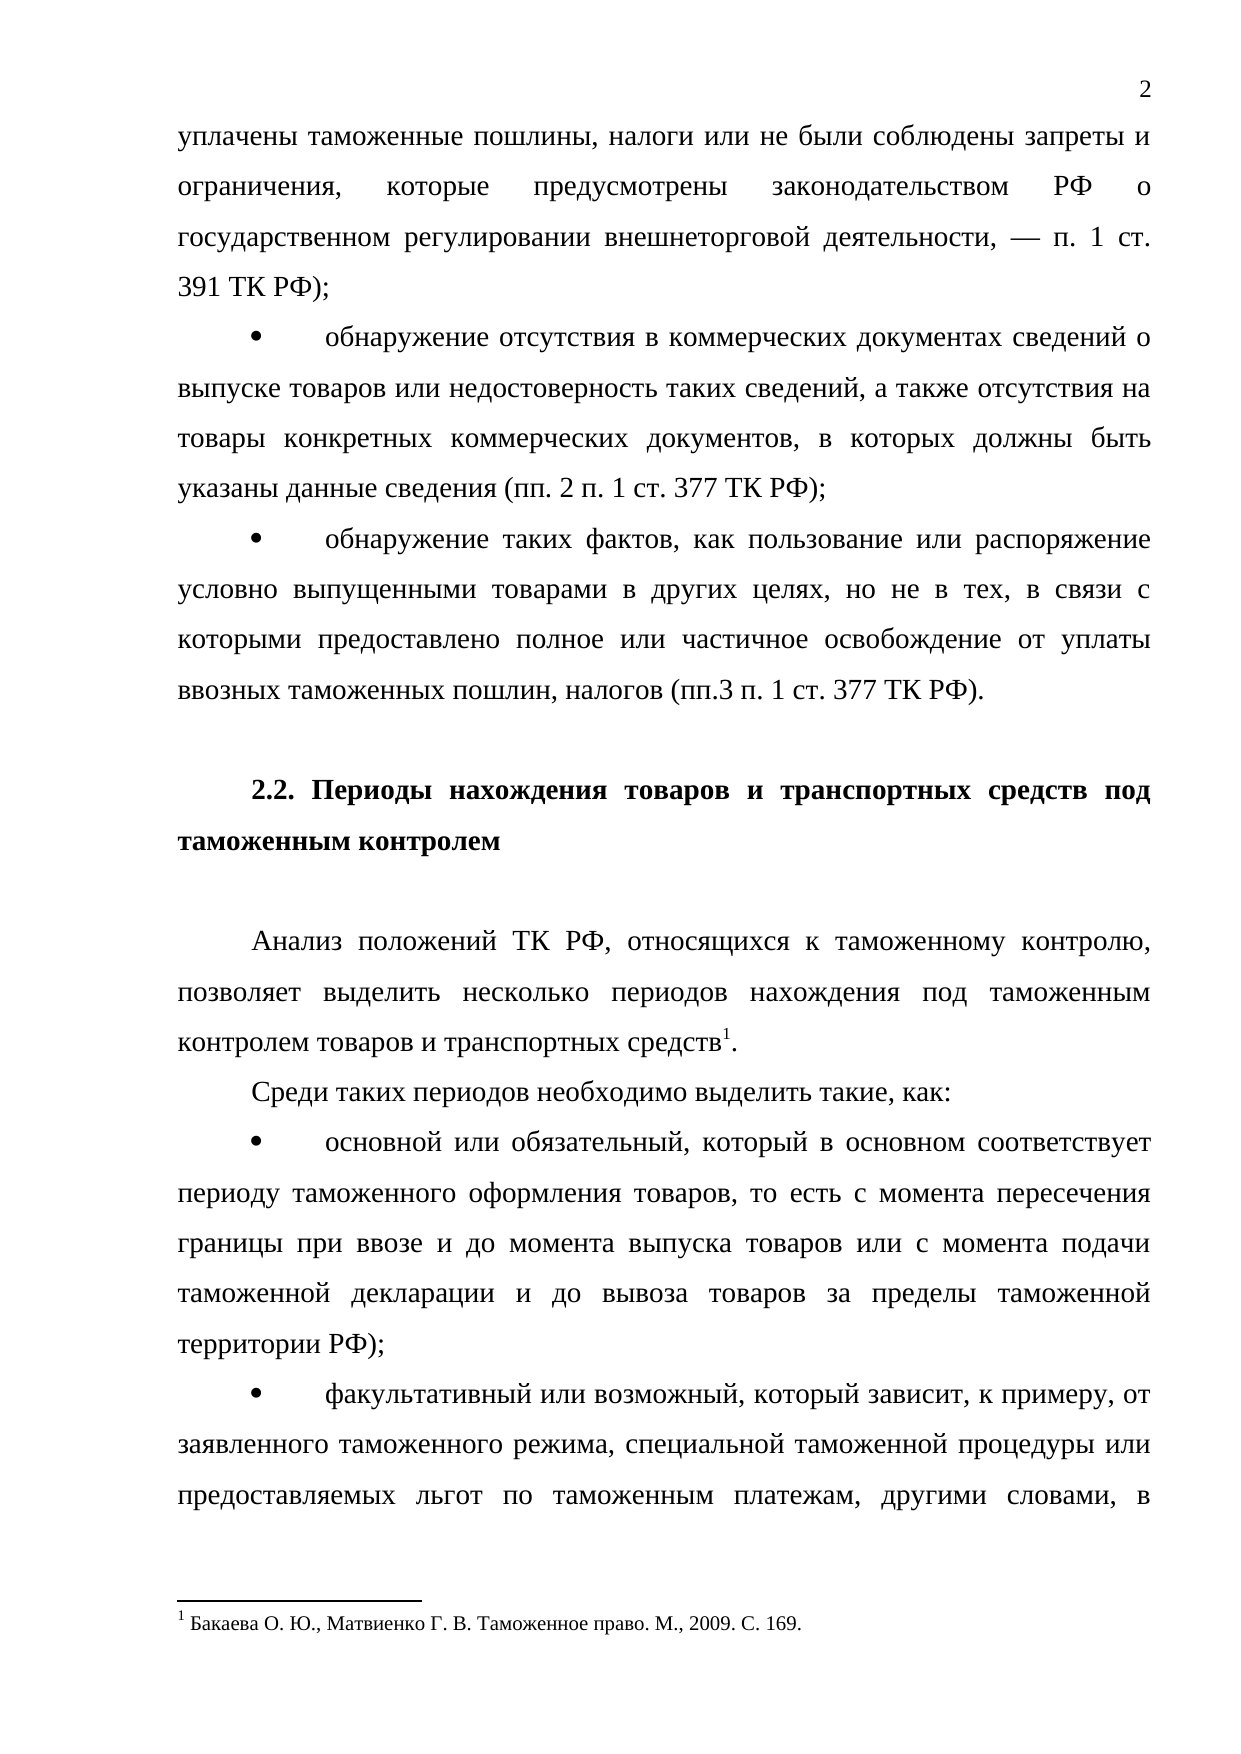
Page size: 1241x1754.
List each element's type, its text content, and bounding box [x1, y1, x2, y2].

text Анализ положений ТК РФ, относящихся к таможенному контролю, позволяет выделить несколько периодов нахождения под таможенным контролем товаров и транспортных средств. [177, 923, 1152, 1057]
list обнаружение отсутствия в коммерческих документах сведений о выпуске товаров или недостоверность таких сведений, а также отсутствия на товары конкретных коммерческих документов, в которых должны быть указаны данные сведения (пп. 2 п. 1 ст. 377 ТК РФ); [177, 319, 1152, 504]
list основной или обязательный, который в основном соответствует периоду таможенного оформления товаров, то есть с момента пересечения границы при ввозе и до момента выпуска товаров или с момента подачи таможенной декларации и до вывоза товаров за пределы таможенной территории РФ); [177, 1124, 1152, 1359]
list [177, 1376, 1152, 1511]
text 2.2. Периоды нахождения товаров и транспортных средств под таможенным контролем [177, 772, 1152, 856]
list обнаружение таких фактов, как пользование или распоряжение условно выпущенными товарами в других целях, но не в тех, в связи с которыми предоставлено полное или частичное освобождение от уплаты ввозных таможенных пошлин, налогов (пп.3 п. 1 ст. 377 ТК РФ). [177, 521, 1152, 705]
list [177, 118, 1152, 303]
text Среди таких периодов необходимо выделить такие, как: [177, 1074, 1152, 1108]
